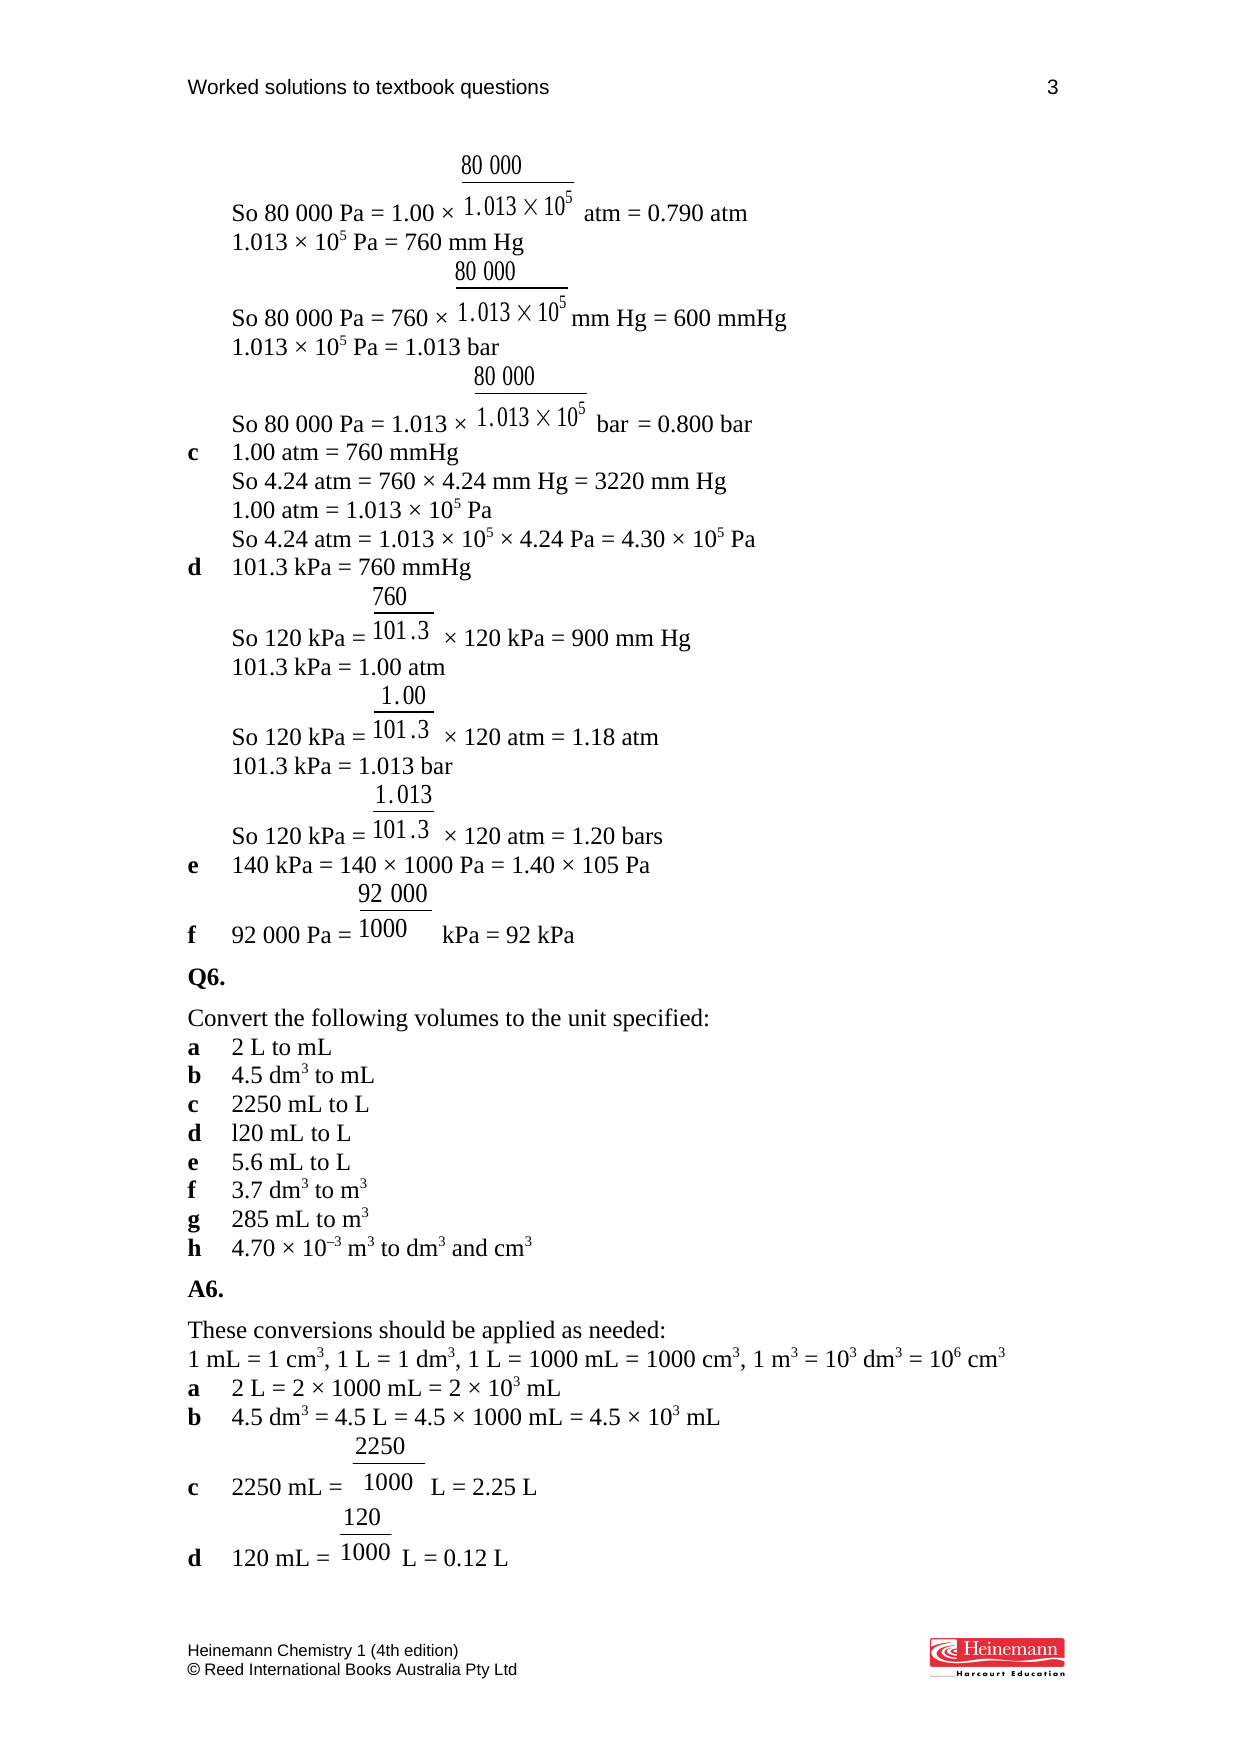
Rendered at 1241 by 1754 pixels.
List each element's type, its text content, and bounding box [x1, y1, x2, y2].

text b 4.5 dm3 to mL [187, 1060, 1053, 1089]
text So 80 000 Pa = 1.013 × bar = 0.800 bar [187, 361, 1053, 437]
text g 285 mL to m3 [187, 1204, 1053, 1233]
text f 92 000 Pa = kPa = 92 kPa [187, 879, 1053, 949]
text So 80 000 Pa = 1.00 × atm = 0.790 atm [187, 150, 1053, 227]
text 1.013 × 105 Pa = 760 mm Hg [187, 227, 1053, 255]
text So 80 000 Pa = 760 × mm Hg = 600 mmHg [187, 255, 1053, 332]
text So 120 kPa = × 120 atm = 1.20 bars [187, 779, 1053, 850]
text c 2250 mL = L = 2.25 L [187, 1430, 1053, 1501]
text 1.013 × 105 Pa = 1.013 bar [187, 332, 1053, 361]
text b 4.5 dm3 = 4.5 L = 4.5 × 1000 mL = 4.5 × 103 mL [187, 1402, 1053, 1430]
text These conversions should be applied as needed: [187, 1315, 1053, 1344]
text d 120 mL = L = 0.12 L [187, 1501, 1053, 1571]
text c 1.00 atm = 760 mmHg [187, 437, 1053, 466]
text e 140 kPa = 140 × 1000 Pa = 1.40 × 105 Pa [187, 850, 1053, 879]
text h 4.70 × 10–3 m3 to dm3 and cm3 [187, 1233, 1053, 1262]
text A6. [187, 1274, 1053, 1303]
text e 5.6 mL to L [187, 1147, 1053, 1175]
text 1.00 atm = 1.013 × 105 Pa [187, 495, 1053, 524]
picture [927, 1637, 1066, 1677]
text So 4.24 atm = 1.013 × 105 × 4.24 Pa = 4.30 × 105 Pa [187, 524, 1053, 552]
text So 120 kPa = × 120 kPa = 900 mm Hg [187, 581, 1053, 652]
text d l20 mL to L [187, 1118, 1053, 1147]
text Q6. [187, 962, 1053, 990]
text So 4.24 atm = 760 × 4.24 mm Hg = 3220 mm Hg [187, 466, 1053, 495]
text Convert the following volumes to the unit specified: [187, 1003, 1053, 1032]
text c 2250 mL to L [187, 1089, 1053, 1118]
text So 120 kPa = × 120 atm = 1.18 atm [187, 680, 1053, 751]
text 101.3 kPa = 1.00 atm [187, 652, 1053, 680]
text a 2 L to mL [187, 1032, 1053, 1060]
text a 2 L = 2 × 1000 mL = 2 × 103 mL [187, 1373, 1053, 1402]
text 1 mL = 1 cm3, 1 L = 1 dm3, 1 L = 1000 mL = 1000 cm3, 1 m3 = 103 dm3 = 106 cm3 [187, 1344, 1053, 1373]
text 101.3 kPa = 1.013 bar [187, 751, 1053, 779]
text f 3.7 dm3 to m3 [187, 1175, 1053, 1204]
text d 101.3 kPa = 760 mmHg [187, 552, 1053, 581]
